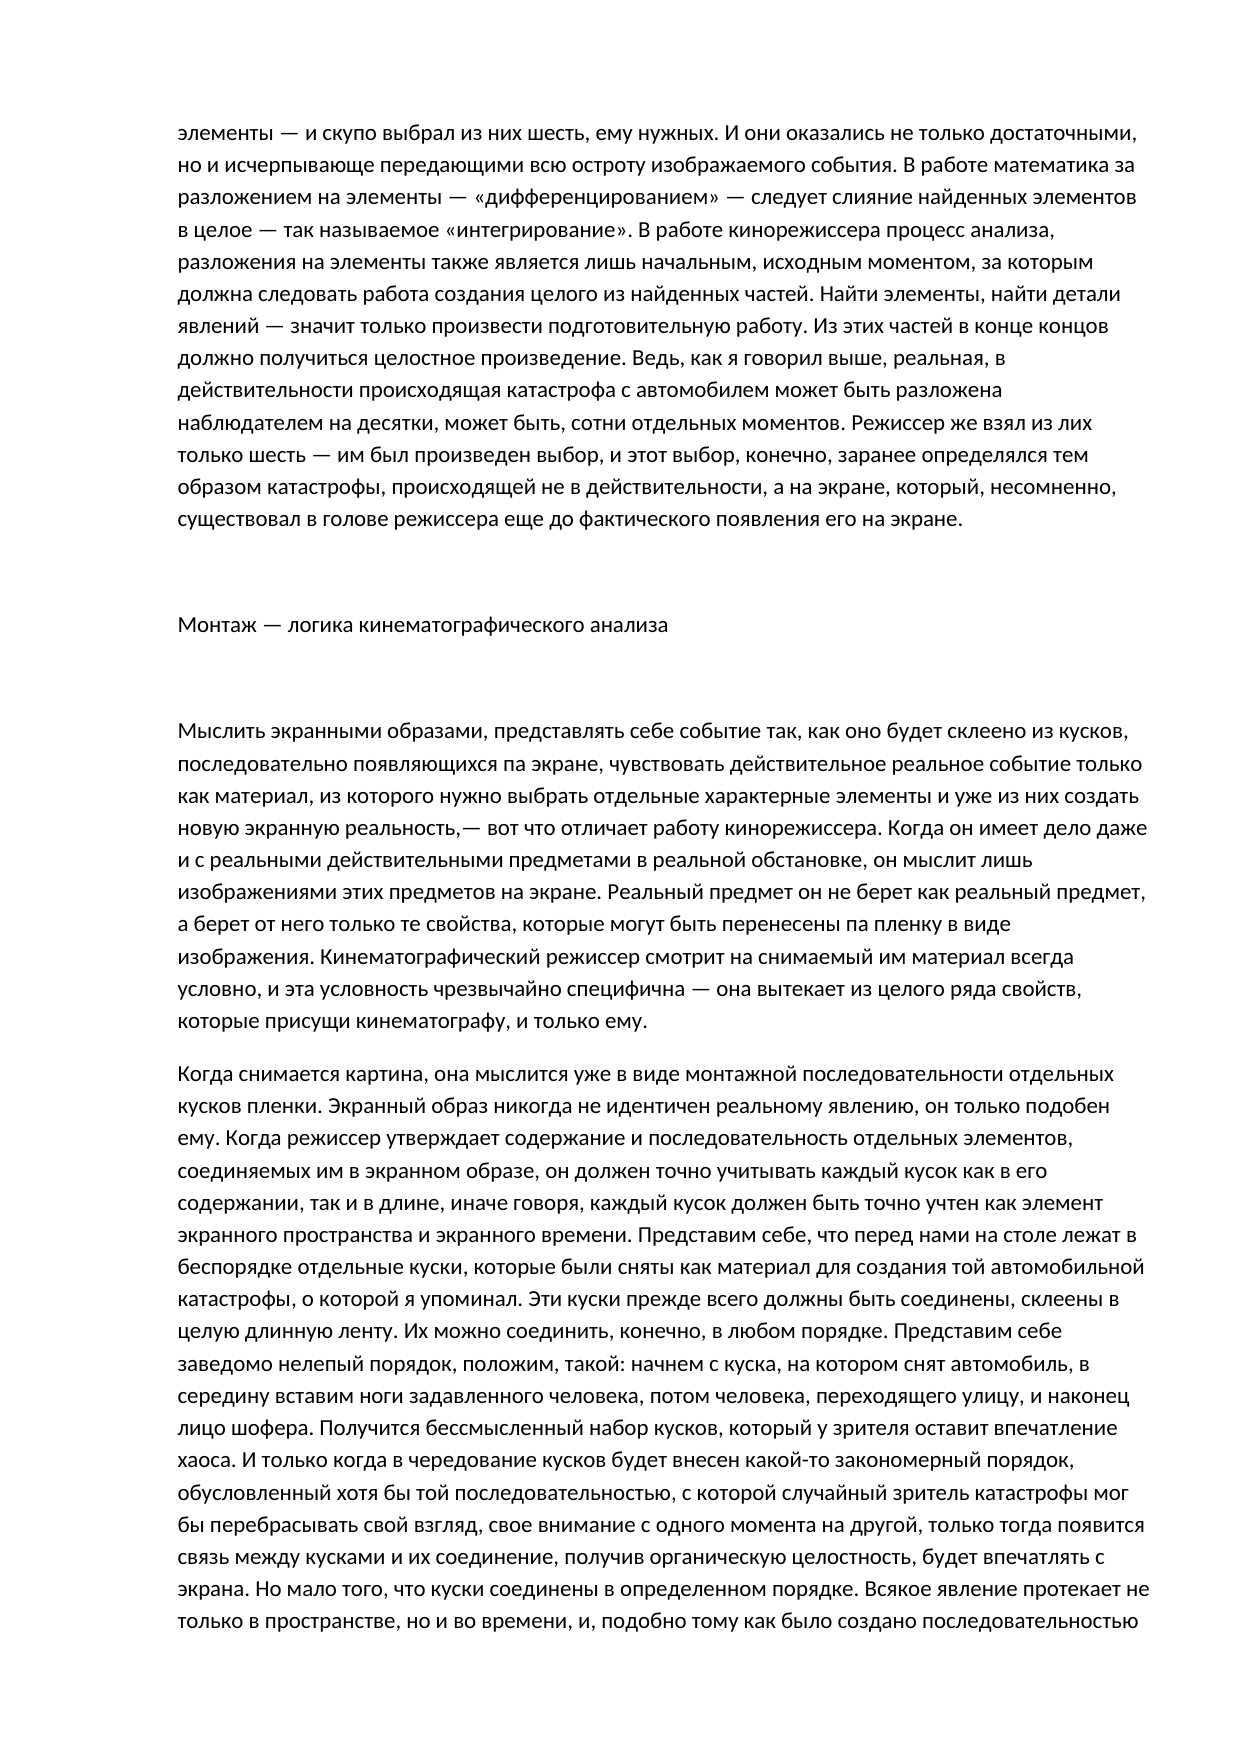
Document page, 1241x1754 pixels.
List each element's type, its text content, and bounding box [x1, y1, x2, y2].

text Монтаж — логика кинематографического анализа [177, 610, 1152, 638]
text Мыслить экранными образами, представлять себе событие так, как оно будет склеено из кусков, последовательно появляющихся па экране, чувствовать действительное реальное событие только как материал, из которого нужно выбрать отдельные характерные элементы и уже из них создать новую экранную реальность,— вот что отличает работу кинорежиссера. Когда он имеет дело даже и с реальными действительными предметами в реальной обстановке, он мыслит лишь изображениями этих предметов на экране. Реальный предмет он не берет как реальный предмет, а берет от него только те свойства, которые могут быть перенесены па пленку в виде изображения. Кинематографический режиссер смотрит на снимаемый им материал всегда условно, и эта условность чрезвычайно специфична — она вытекает из целого ряда свойств, которые присущи кинематографу, и только ему. [177, 716, 1152, 1034]
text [177, 118, 1152, 532]
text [177, 1059, 1152, 1634]
